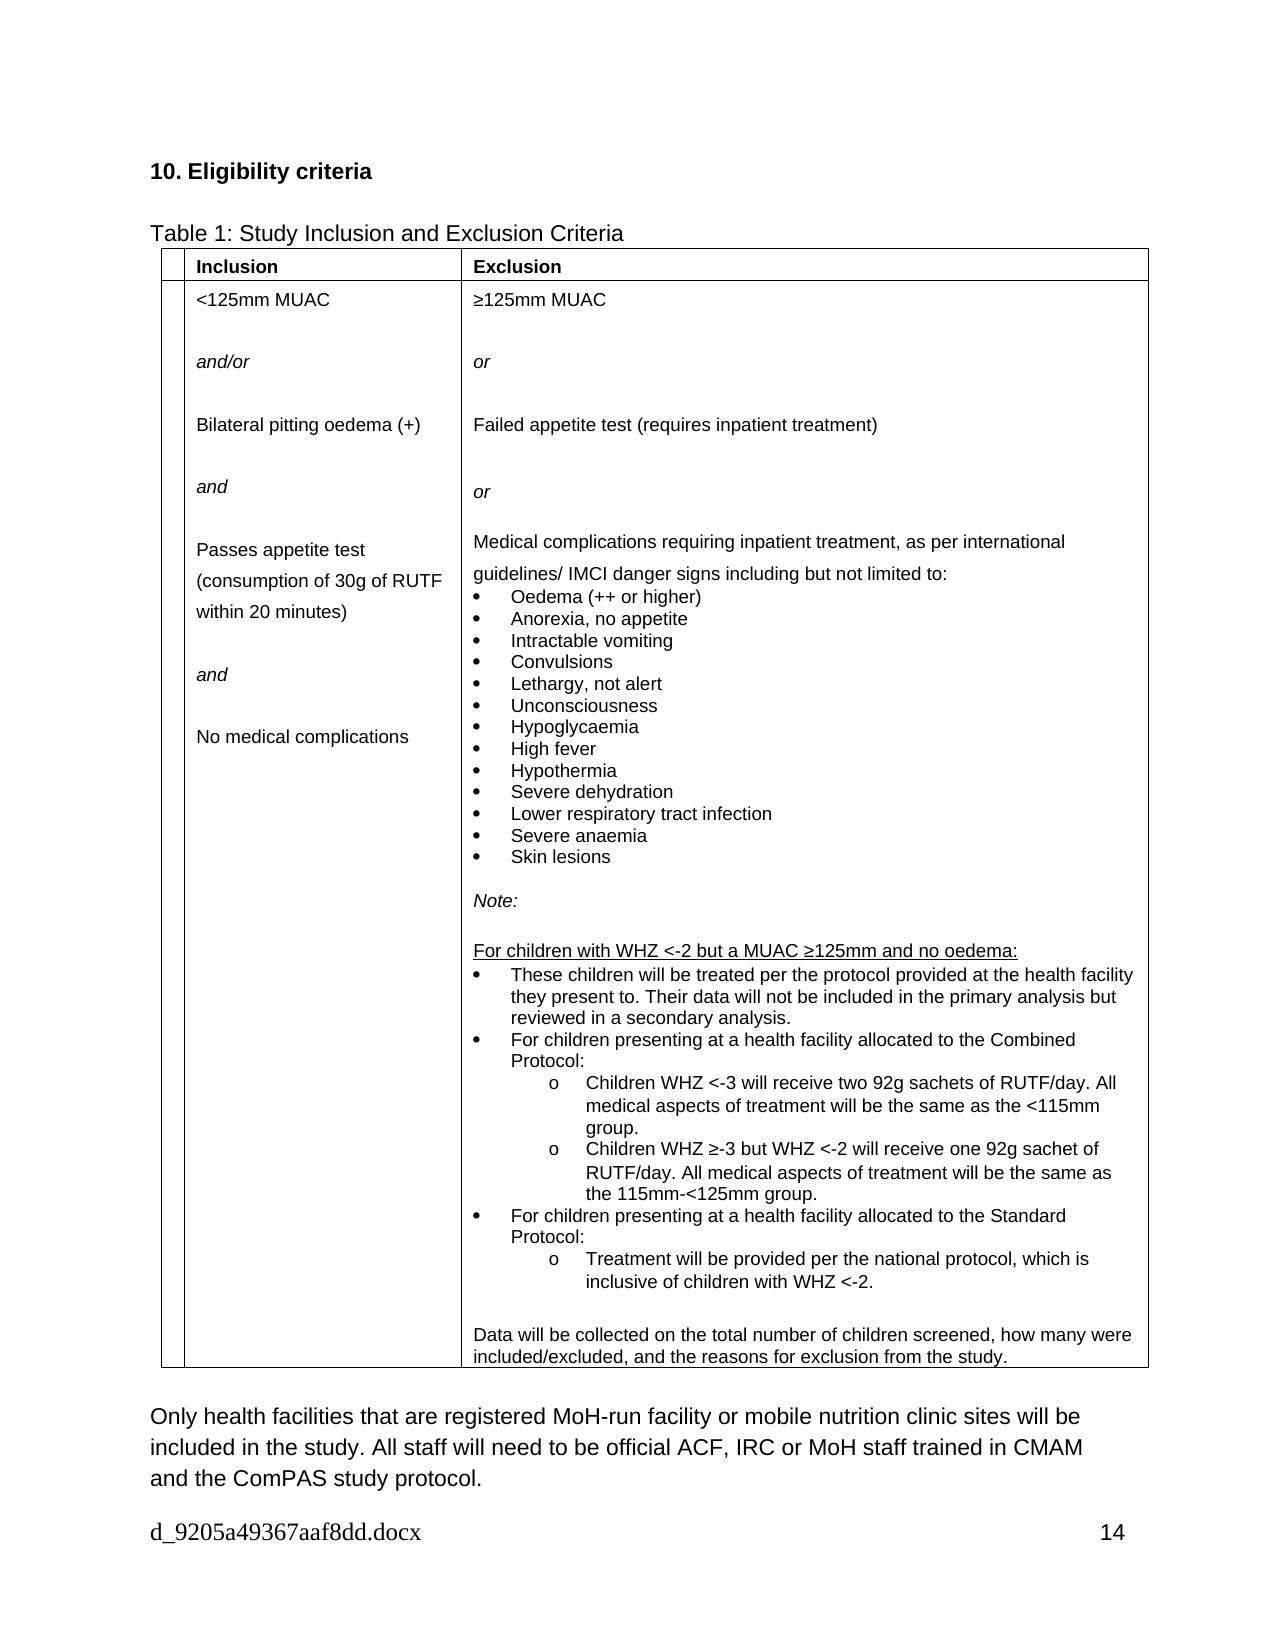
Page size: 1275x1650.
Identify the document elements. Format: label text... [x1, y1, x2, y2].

table_header Inclusion [185, 249, 461, 280]
table_cell ≥125mm MUAC or Failed appetite test (requires inpatient treatment) or Medical complications requiring inpatient treatment, as per international guidelines/ IMCI danger signs including but not limited to: Oedema (++ or higher) Anorexia, no appetite Intractable vomiting Convulsions Lethargy, not alert Unconsciousness Hypoglycaemia High fever Hypothermia Severe dehydration Lower respiratory tract infection Severe anaemia Skin lesions Note: For children with WHZ <-2 but a MUAC ≥125mm and no oedema: These children will be treated per the protocol provided at the health facility they present to. Their data will not be included in the primary analysis but reviewed in a secondary analysis. For children presenting at a health facility allocated to the Combined Protocol: Children WHZ <-3 will receive two 92g sachets of RUTF/day. All medical aspects of treatment will be the same as the <115mm group. Children WHZ ≥-3 but WHZ <-2 will receive one 92g sachet of RUTF/day. All medical aspects of treatment will be the same as the 115mm-<125mm group. For children presenting at a health facility allocated to the Standard Protocol: Treatment will be provided per the national protocol, which is inclusive of children with WHZ <-2. Data will be collected on the total number of children screened, how many were included/excluded, and the reasons for exclusion from the study. [462, 281, 1148, 1367]
table_header [162, 249, 184, 280]
table_cell [162, 281, 184, 1367]
table_header Exclusion [462, 249, 1148, 280]
text Table 1: Study Inclusion and Exclusion Criteria [150, 217, 1125, 248]
subtitle Eligibility criteria [150, 154, 1125, 185]
text Only health facilities that are registered MoH-run facility or mobile nutrition clinic sites will be included in the study. All staff will need to be official ACF, IRC or MoH staff trained in CMAM and the ComPAS study protocol. [150, 1399, 1125, 1493]
table_cell <125mm MUAC and/or Bilateral pitting oedema (+) and Passes appetite test (consumption of 30g of RUTF within 20 minutes) and No medical complications [185, 281, 461, 1367]
